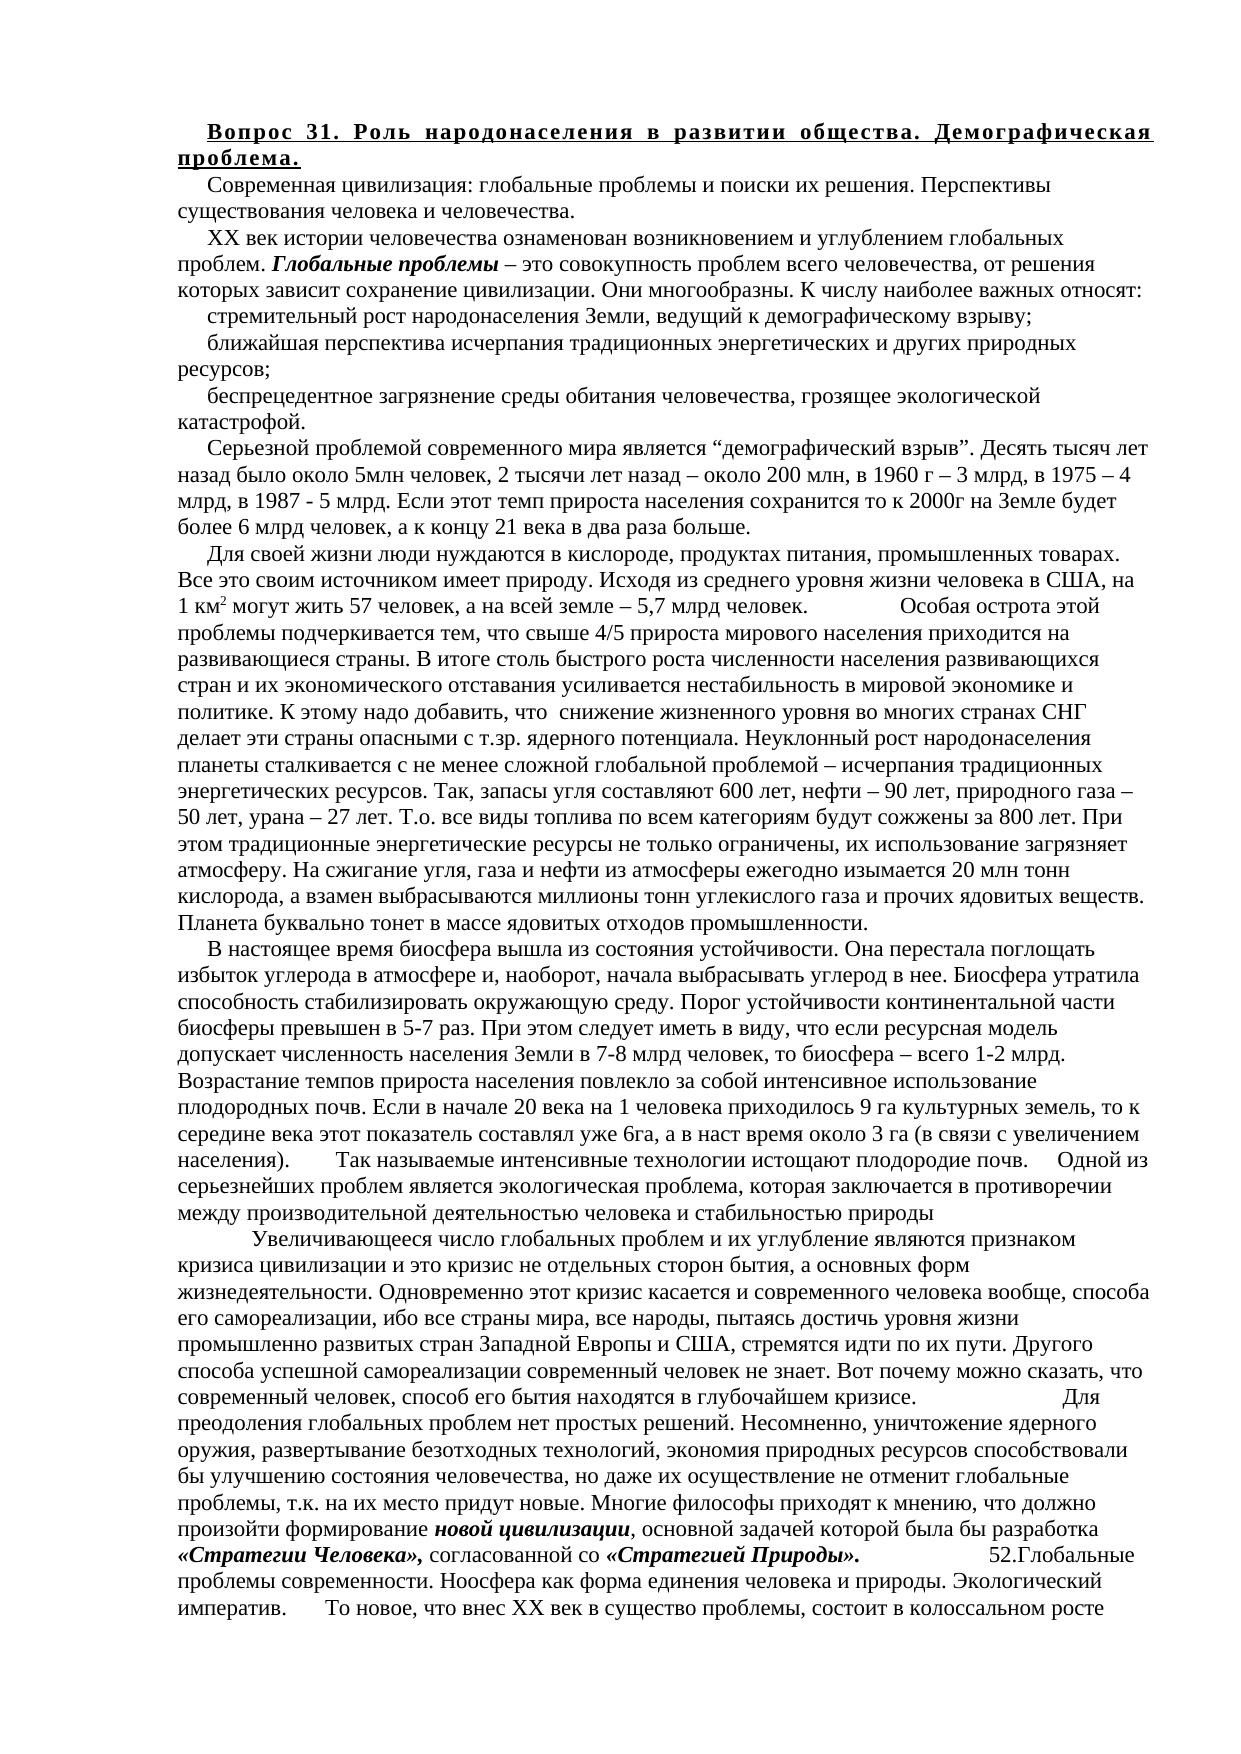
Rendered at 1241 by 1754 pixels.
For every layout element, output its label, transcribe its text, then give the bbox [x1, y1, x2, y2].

text Современная цивилизация: глобальные проблемы и поиски их решения. Перспективы существования человека и человечества. [177, 171, 1152, 223]
text Серьезной проблемой современного мира является “демографический взрыв”. Десять тысяч лет назад было около 5млн человек, 2 тысячи лет назад – около 200 млн, в – 3 млрд, в 1975 – 4 млрд, в 1987 - 5 млрд. Если этот темп прироста населения сохранится то к 2000г на Земле будет более 6 млрд человек, а к концу 21 века в два раза больше. [177, 434, 1152, 540]
text Для своей жизни люди нуждаются в кислороде, продуктах питания, промышленных товарах. Все это своим источником имеет природу. Исходя из среднего уровня жизни человека в США, на 1 км2 могут жить 57 человек, а на всей земле – 5,7 млрд человек. Особая острота этой проблемы подчеркивается тем, что свыше 4/5 прироста мирового населения приходится на развивающиеся страны. В итоге столь быстрого роста численности населения развивающихся стран и их экономического отставания усиливается нестабильность в мировой экономике и политике. К этому надо добавить, что снижение жизненного уровня во многих странах СНГ делает эти страны опасными с т.зр. ядерного потенциала. Неуклонный рост народонаселения планеты сталкивается с не менее сложной глобальной проблемой – исчерпания традиционных энергетических ресурсов. Так, запасы угля составляют 600 лет, нефти – 90 лет, природного газа – 50 лет, урана – 27 лет. Т.о. все виды топлива по всем категориям будут сожжены за 800 лет. При этом традиционные энергетические ресурсы не только ограничены, их использование загрязняет атмосферу. На сжигание угля, газа и нефти из атмосферы ежегодно изымается 20 млн тонн кислорода, а взамен выбрасываются миллионы тонн углекислого газа и прочих ядовитых веществ. Планета буквально тонет в массе ядовитых отходов промышленности. [177, 540, 1152, 935]
text Вопрос 31. Роль народонаселения в развитии общества. Демографическая проблема. [177, 118, 1152, 171]
text стремительный рост народонаселения Земли, ведущий к демографическому взрыву; [177, 303, 1152, 329]
text беспрецедентное загрязнение среды обитания человечества, грозящее экологической катастрофой. [177, 382, 1152, 434]
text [177, 935, 1152, 1620]
text ближайшая перспектива исчерпания традиционных энергетических и других природных ресурсов; [177, 329, 1152, 382]
text ХХ век истории человечества ознаменован возникновением и углублением глобальных проблем. Глобальные проблемы – это совокупность проблем всего человечества, от решения которых зависит сохранение цивилизации. Они многообразны. К числу наиболее важных относят: [177, 223, 1152, 303]
